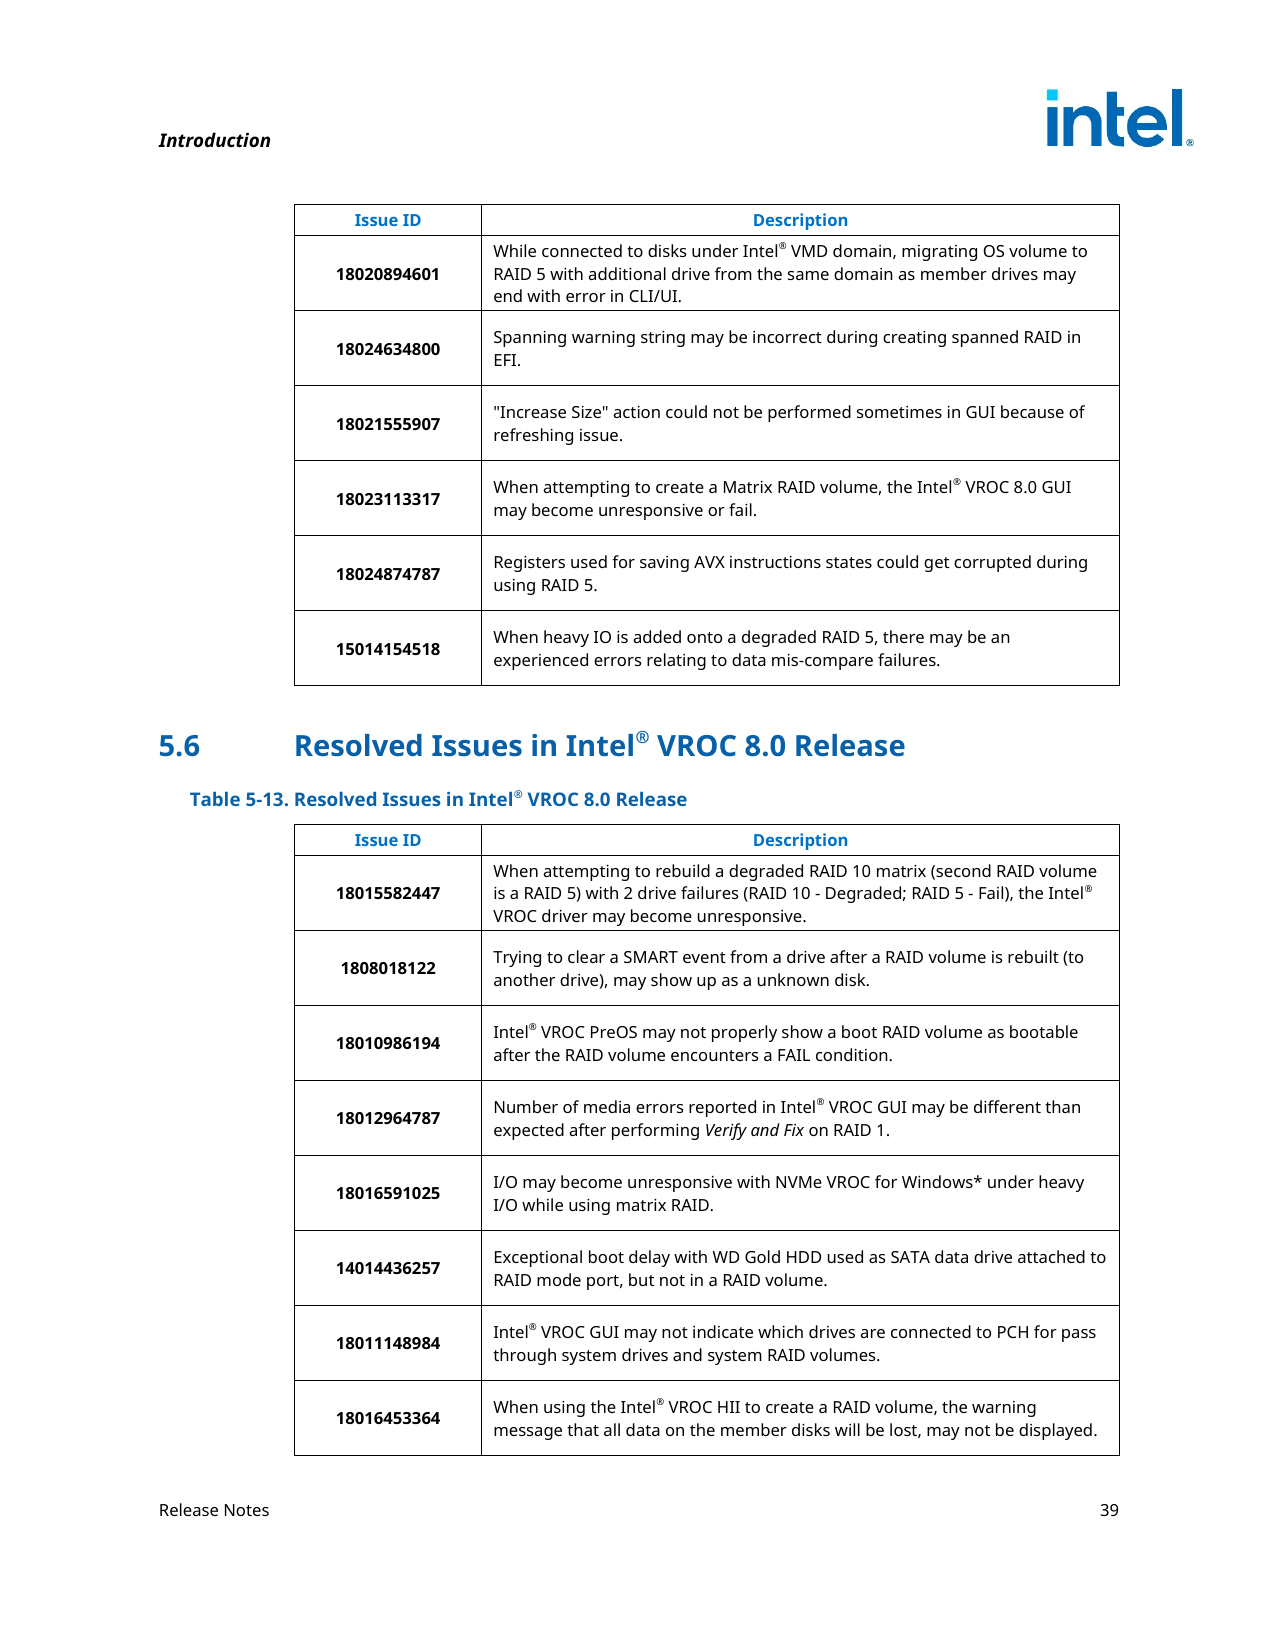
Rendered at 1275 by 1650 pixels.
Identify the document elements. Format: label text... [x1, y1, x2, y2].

table_cell Spanning warning string may be incorrect during creating spanned RAID in EFI. [482, 311, 1119, 385]
text Table 5-7. Resolved Issues in Intel® VROC 8.0 Release [189, 788, 1125, 811]
table_cell I/O may become unresponsive with NVMe VROC for Windows* under heavy I/O while using matrix RAID. [482, 1156, 1119, 1230]
table_header Issue ID [295, 825, 481, 855]
table_cell When attempting to create a Matrix RAID volume, the Intel® VROC 8.0 GUI may become unresponsive or fail. [482, 461, 1119, 535]
table_cell 15014154518 [295, 611, 481, 685]
table_cell 1808018122 [295, 931, 481, 1005]
table_cell Registers used for saving AVX instructions states could get corrupted during using RAID 5. [482, 536, 1119, 610]
subtitle Resolved Issues in Intel® VROC 8.0 Release [158, 728, 1125, 763]
table_header Description [482, 205, 1119, 235]
table_header Issue ID [295, 205, 481, 235]
table_cell 14014436257 [295, 1231, 481, 1305]
table_cell 18024874787 [295, 536, 481, 610]
table_cell When attempting to rebuild a degraded RAID 10 matrix (second RAID volume is a RAID 5) with 2 drive failures (RAID 10 - Degraded; RAID 5 - Fail), the Intel® VROC driver may become unresponsive. [482, 856, 1119, 930]
table_cell Intel® VROC GUI may not indicate which drives are connected to PCH for pass through system drives and system RAID volumes. [482, 1306, 1119, 1380]
table_cell 18010986194 [295, 1006, 481, 1080]
table_cell 18023113317 [295, 461, 481, 535]
table_cell 18016453364 [295, 1381, 481, 1455]
table_cell 18015582447 [295, 856, 481, 930]
table_cell 18021555907 [295, 386, 481, 460]
table_cell 18011148984 [295, 1306, 481, 1380]
table_cell When using the Intel® VROC HII to create a RAID volume, the warning message that all data on the member disks will be lost, may not be displayed. [482, 1381, 1119, 1455]
picture [1046, 87, 1194, 148]
table_header Description [482, 825, 1119, 855]
table_cell "Increase Size" action could not be performed sometimes in GUI because of refreshing issue. [482, 386, 1119, 460]
table_cell When heavy IO is added onto a degraded RAID 5, there may be an experienced errors relating to data mis-compare failures. [482, 611, 1119, 685]
table_cell While connected to disks under Intel® VMD domain, migrating OS volume to RAID 5 with additional drive from the same domain as member drives may end with error in CLI/UI. [482, 236, 1119, 310]
table_cell 18020894601 [295, 236, 481, 310]
table_cell Trying to clear a SMART event from a drive after a RAID volume is rebuilt (to another drive), may show up as a unknown disk. [482, 931, 1119, 1005]
table_cell Number of media errors reported in Intel® VROC GUI may be different than expected after performing Verify and Fix on RAID 1. [482, 1081, 1119, 1155]
table_cell 18012964787 [295, 1081, 481, 1155]
table_cell 18024634800 [295, 311, 481, 385]
table_cell 18016591025 [295, 1156, 481, 1230]
table_cell Intel® VROC PreOS may not properly show a boot RAID volume as bootable after the RAID volume encounters a FAIL condition. [482, 1006, 1119, 1080]
table_cell Exceptional boot delay with WD Gold HDD used as SATA data drive attached to RAID mode port, but not in a RAID volume. [482, 1231, 1119, 1305]
